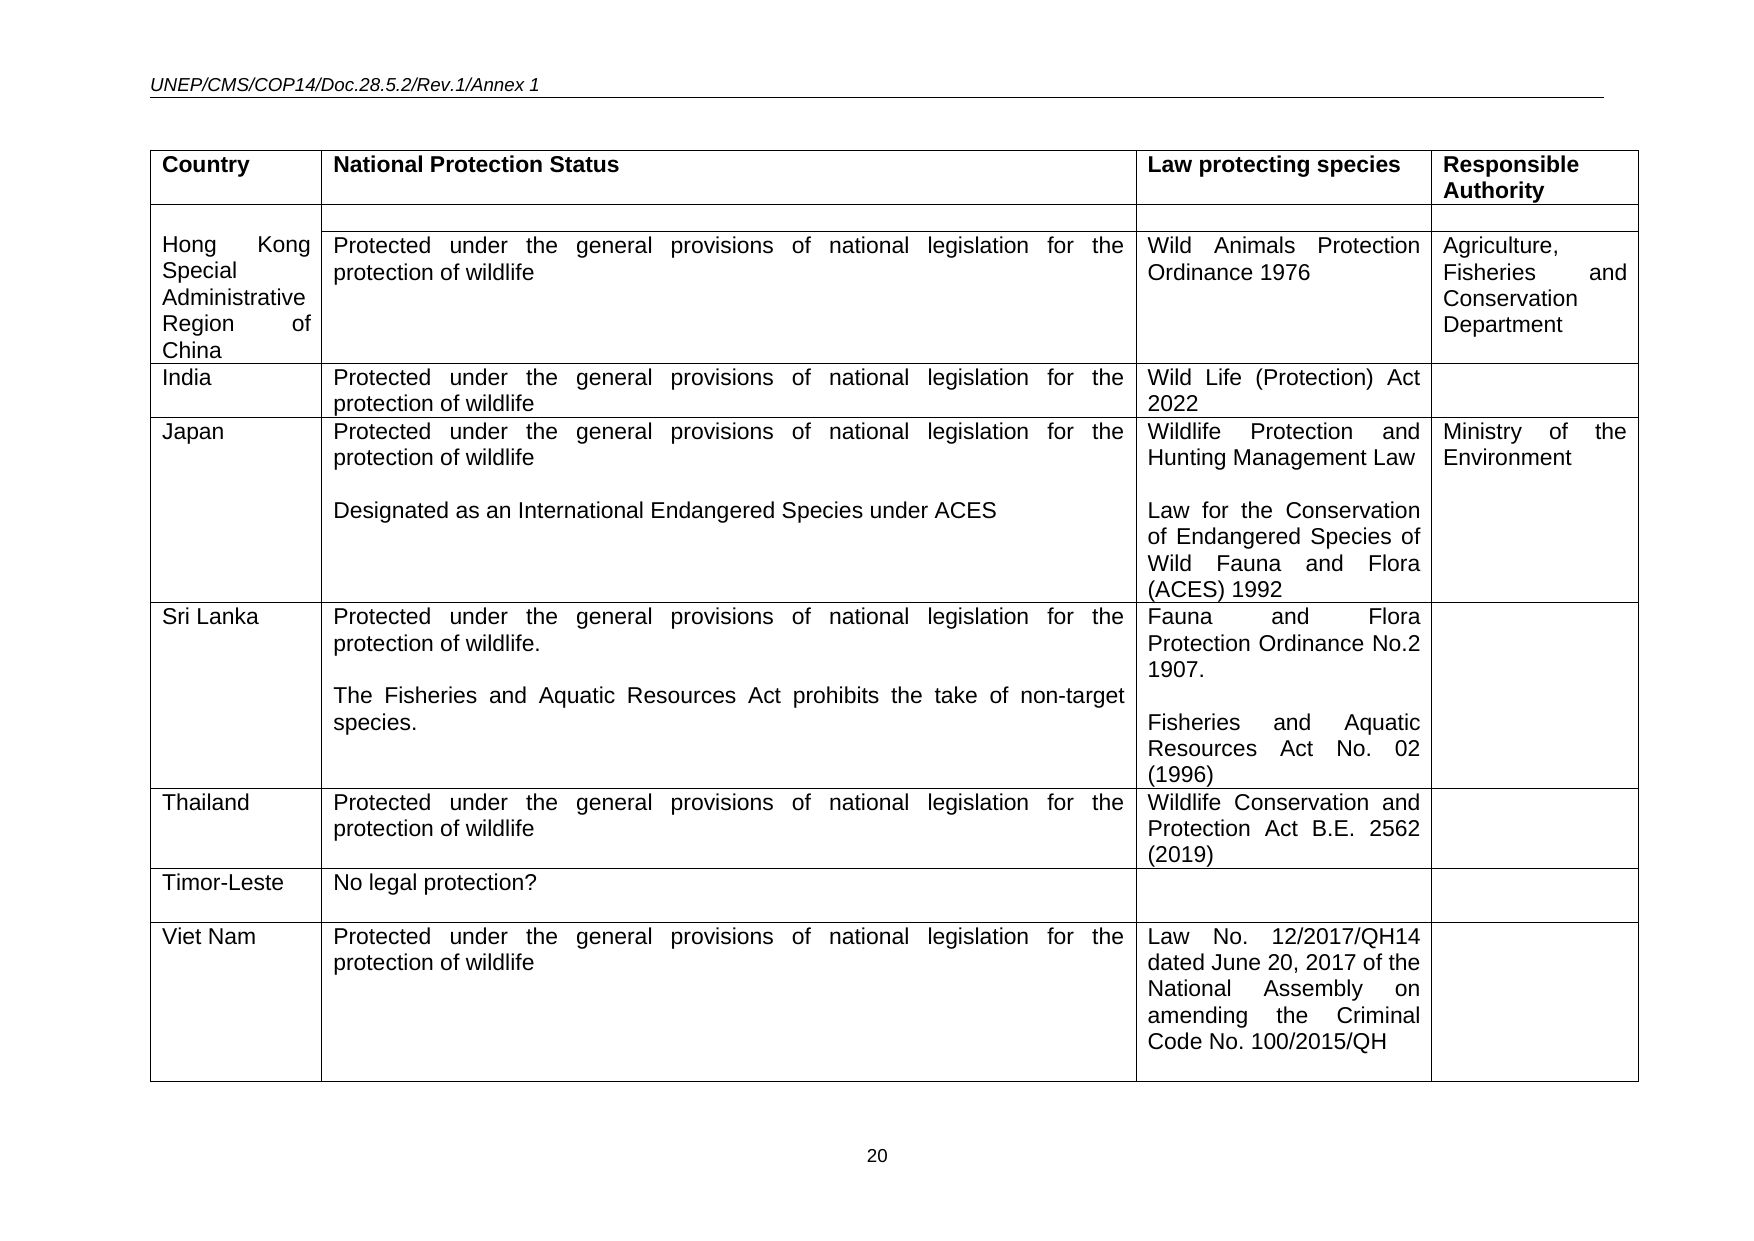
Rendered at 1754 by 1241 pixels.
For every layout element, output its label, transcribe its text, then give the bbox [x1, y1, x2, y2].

table_cell Law No. 12/2017/QH14 dated June 20, 2017 of the National Assembly on amending the Criminal Code No. 100/2015/QH [1137, 923, 1431, 1081]
table_cell [1432, 789, 1638, 868]
table_cell Wildlife Conservation and Protection Act B.E. 2562 (2019) [1137, 789, 1431, 868]
table_cell India [151, 364, 321, 417]
table_cell Protected under the general provisions of national legislation for the protection of wildlife. The Fisheries and Aquatic Resources Act prohibits the take of non-target species. [322, 603, 1136, 788]
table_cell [151, 205, 321, 363]
table_cell Ministry of the Environment [1432, 418, 1638, 602]
table_header National Protection Status [322, 151, 1136, 204]
table_cell Fauna and Flora Protection Ordinance No.2 1907. Fisheries and Aquatic Resources Act No. 02 (1996) [1137, 603, 1431, 788]
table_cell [322, 205, 1136, 231]
table_cell [1432, 603, 1638, 788]
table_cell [1432, 205, 1638, 231]
table_cell [1137, 869, 1431, 922]
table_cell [1137, 205, 1431, 231]
table_cell Timor-Leste [151, 869, 321, 922]
table_cell Wild Life (Protection) Act 2022 [1137, 364, 1431, 417]
table_cell [1432, 869, 1638, 922]
table_cell Agriculture, Fisheries and Conservation Department [1432, 232, 1638, 363]
table_cell Protected under the general provisions of national legislation for the protection of wildlife [322, 789, 1136, 868]
table_cell Wild Animals Protection Ordinance 1976 [1137, 232, 1431, 363]
table_cell Japan [151, 418, 321, 602]
table_cell Protected under the general provisions of national legislation for the protection of wildlife Designated as an International Endangered Species under ACES [322, 418, 1136, 602]
table_cell [1432, 923, 1638, 1081]
table_cell Thailand [151, 789, 321, 868]
table_cell Viet Nam [151, 923, 321, 1081]
table_cell Protected under the general provisions of national legislation for the protection of wildlife [322, 923, 1136, 1081]
table_header Country [151, 151, 321, 204]
table_header Responsible Authority [1432, 151, 1638, 204]
table_cell [1432, 364, 1638, 417]
table_cell Wildlife Protection and Hunting Management Law Law for the Conservation of Endangered Species of Wild Fauna and Flora (ACES) 1992 [1137, 418, 1431, 602]
table_cell No legal protection? [322, 869, 1136, 922]
table_cell Protected under the general provisions of national legislation for the protection of wildlife [322, 364, 1136, 417]
table_cell Protected under the general provisions of national legislation for the protection of wildlife [322, 232, 1136, 363]
table_cell Sri Lanka [151, 603, 321, 788]
table_header Law protecting species [1137, 151, 1431, 204]
